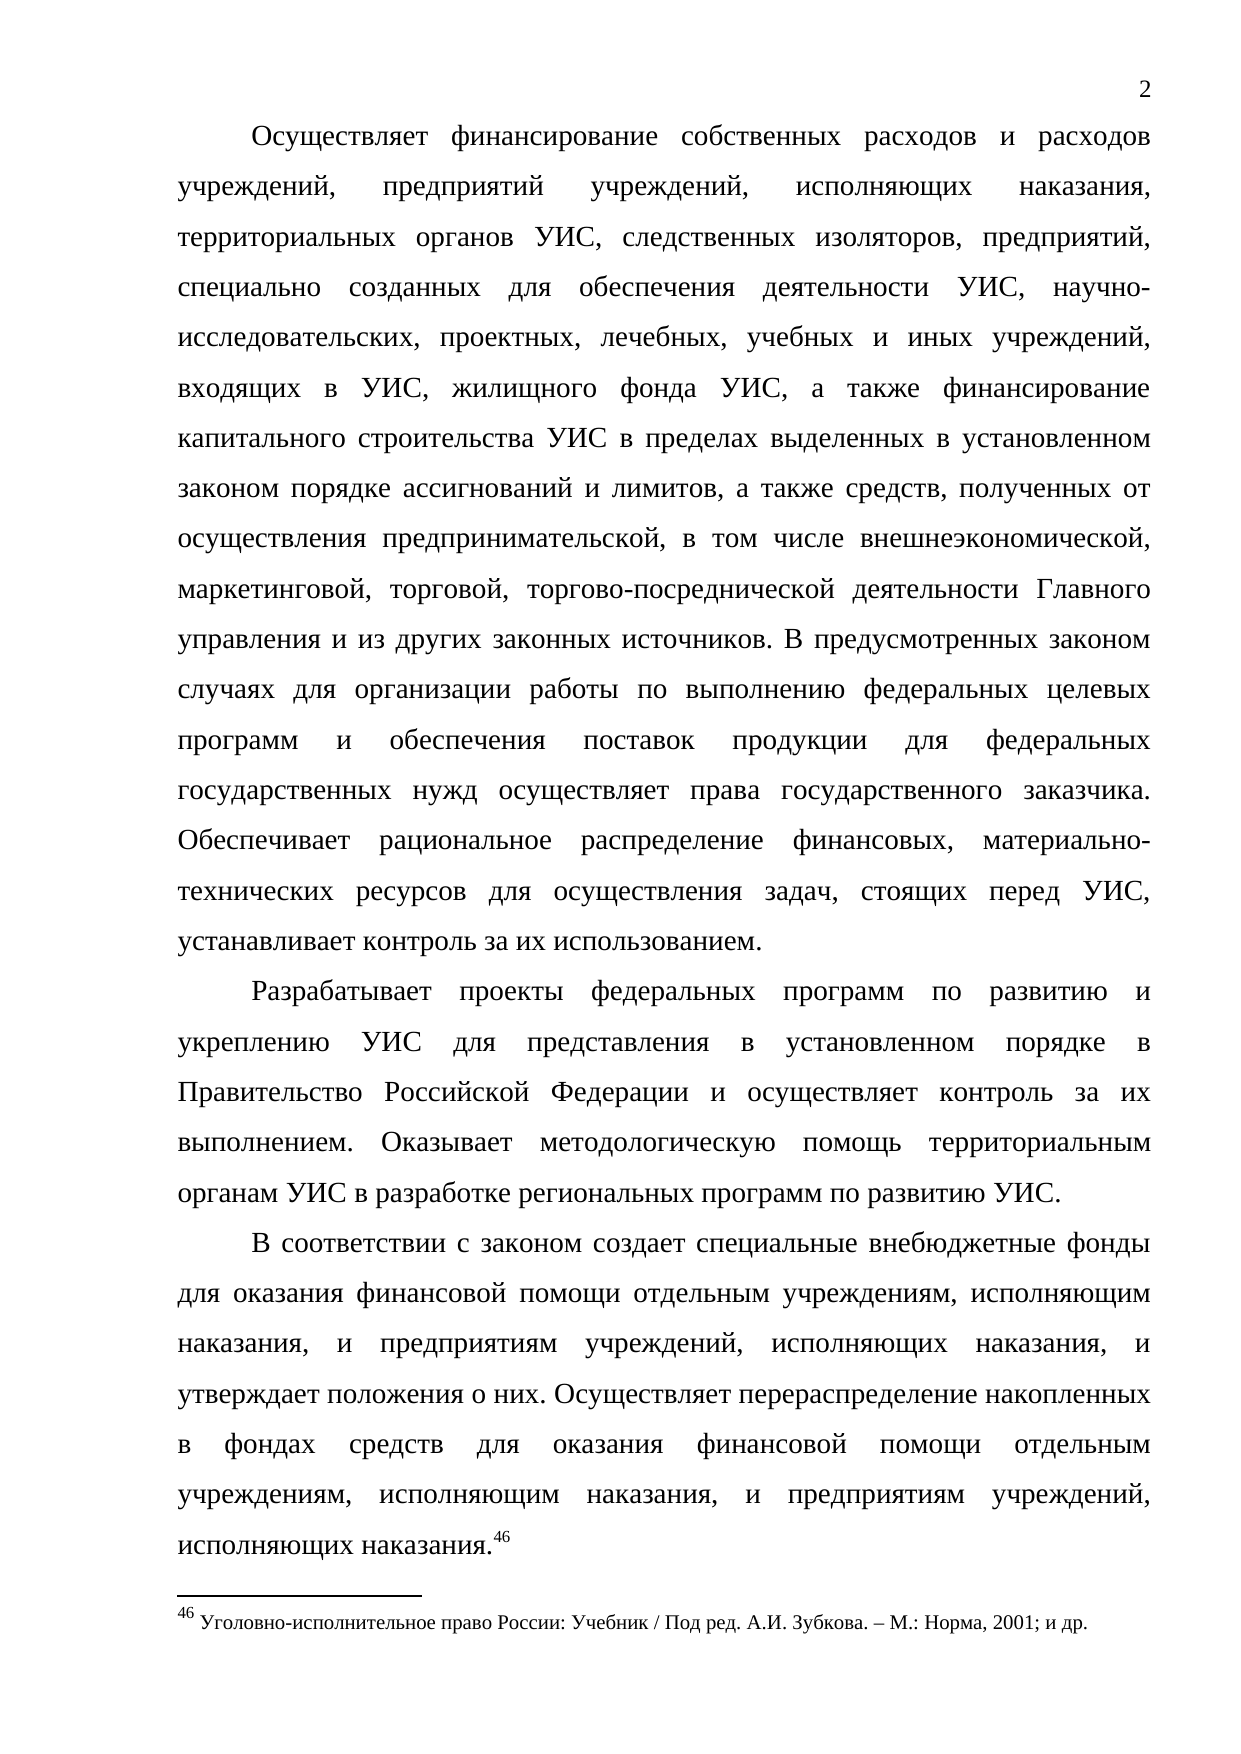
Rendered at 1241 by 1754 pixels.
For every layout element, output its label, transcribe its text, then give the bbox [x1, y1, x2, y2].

text Осуществляет финансирование собственных расходов и расходов учреждений, предприятий учреждений, исполняющих наказания, территориальных органов УИС, следственных изоляторов, предприятий, специально созданных для обеспечения деятельности УИС, научно-исследовательских, проектных, лечебных, учебных и иных учреждений, входящих в УИС, жилищного фонда УИС, а также финансирование капитального строительства УИС в пределах выделенных в установленном законом порядке ассигнований и лимитов, а также средств, полученных от осуществления предпринимательской, в том числе внешнеэкономической, маркетинговой, торговой, торгово-посреднической деятельности Главного управления и из других законных источников. В предусмотренных законом случаях для организации работы по выполнению федеральных целевых программ и обеспечения поставок продукции для федеральных государственных нужд осуществляет права государственного заказчика. Обеспечивает рациональное распределение финансовых, материально-технических ресурсов для осуществления задач, стоящих перед УИС, устанавливает контроль за их использованием. [177, 118, 1152, 957]
text В соответствии с законом создает специальные внебюджетные фонды для оказания финансовой помощи отдельным учреждениям, исполняющим наказания, и предприятиям учреждений, исполняющих наказания, и утверждает положения о них. Осуществляет перераспределение накопленных в фондах средств для оказания финансовой помощи отдельным учреждениям, исполняющим наказания, и предприятиям учреждений, исполняющих наказания. [177, 1225, 1152, 1560]
text Разрабатывает проекты федеральных программ по развитию и укреплению УИС для представления в установленном порядке в Правительство Российской Федерации и осуществляет контроль за их выполнением. Оказывает методологическую помощь территориальным органам УИС в разработке региональных программ по развитию УИС. [177, 973, 1152, 1208]
